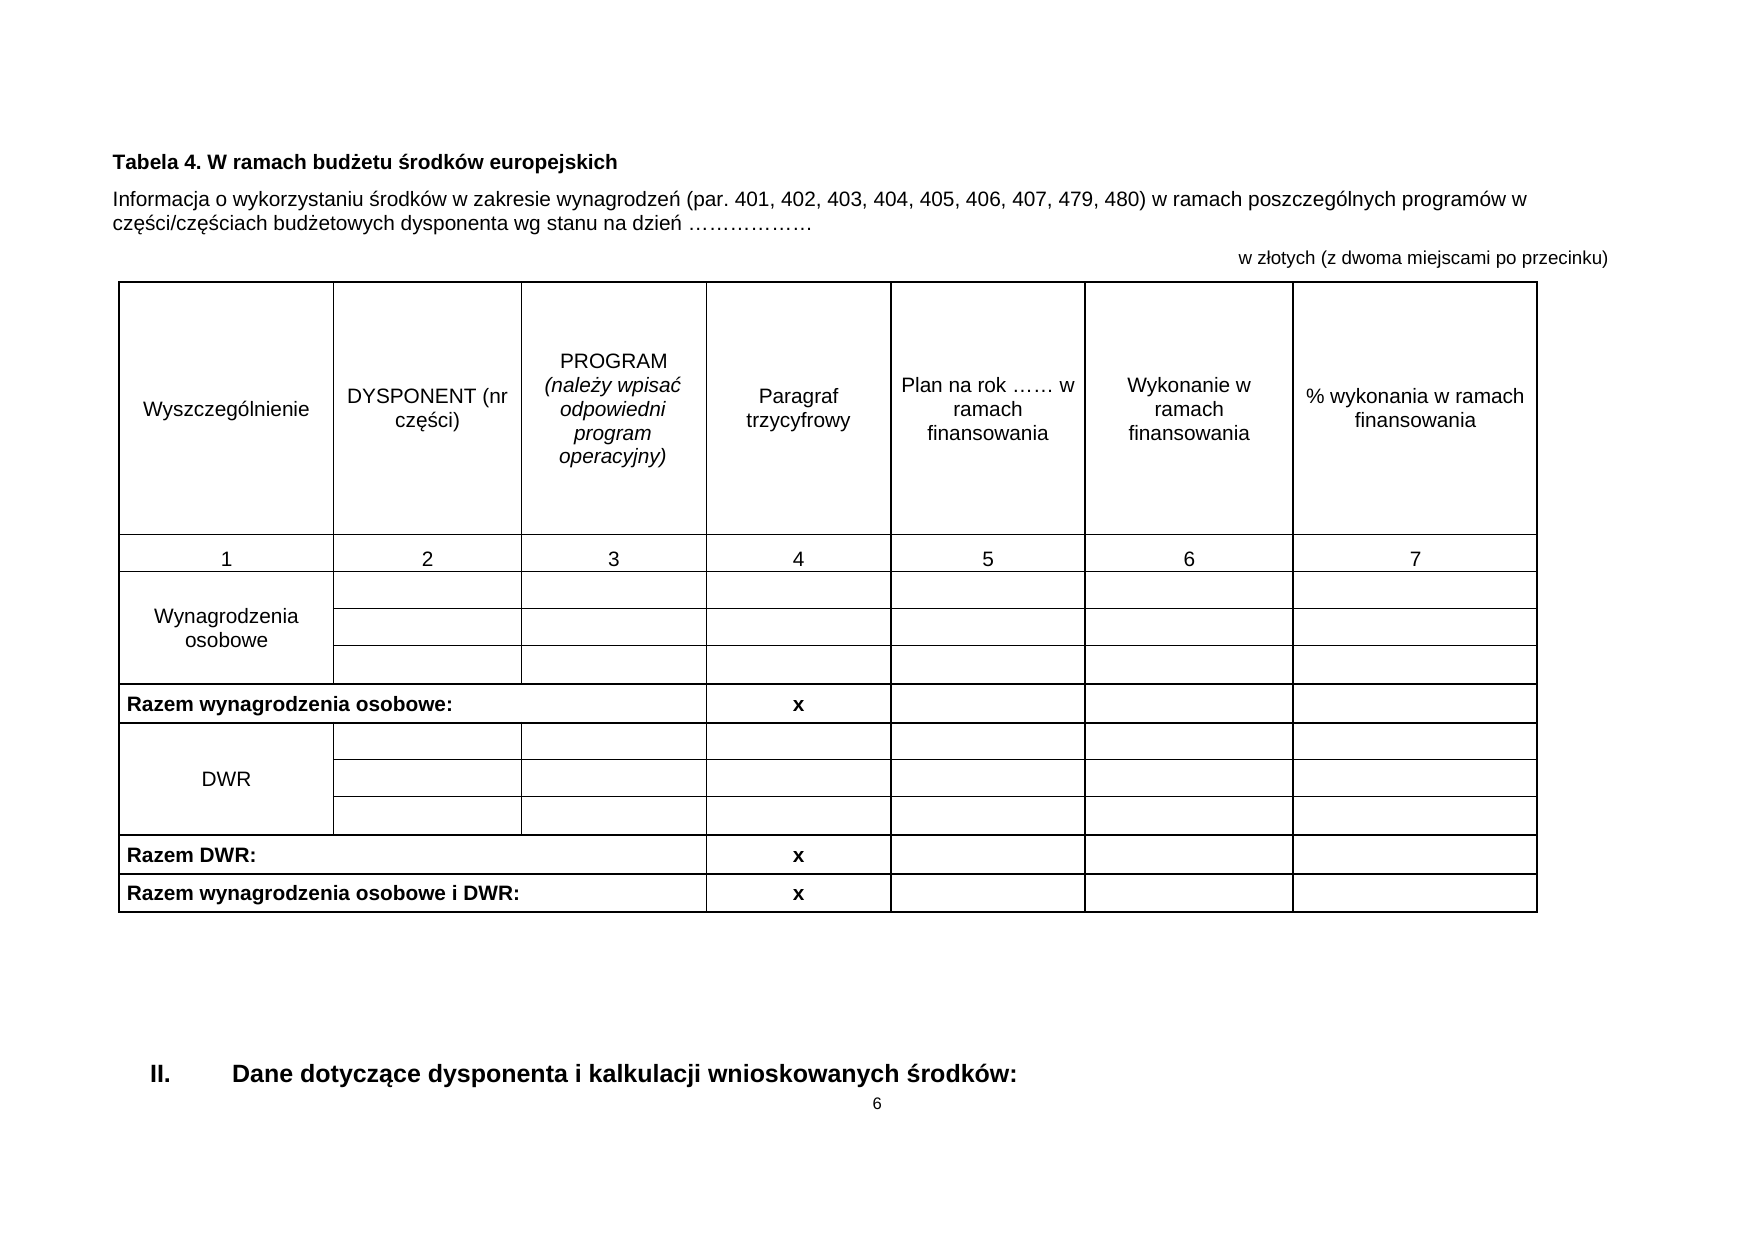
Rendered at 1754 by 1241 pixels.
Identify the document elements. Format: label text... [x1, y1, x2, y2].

table_cell [1294, 685, 1536, 722]
table_cell x [707, 836, 890, 873]
table_cell [334, 646, 521, 683]
table_cell [1294, 724, 1536, 759]
table_cell [707, 646, 890, 683]
table_cell [1294, 797, 1536, 834]
table_cell [1086, 836, 1292, 873]
table_cell [707, 572, 890, 608]
table_cell 5 [892, 535, 1084, 571]
list Dane dotyczące dysponenta i kalkulacji wnioskowanych środków: [150, 1059, 1641, 1088]
table_cell [892, 646, 1084, 683]
table_cell [1086, 875, 1292, 911]
table_cell [892, 724, 1084, 759]
table_cell [334, 572, 521, 608]
table_cell 6 [1086, 535, 1292, 571]
table_cell [334, 724, 521, 759]
table_cell [892, 609, 1084, 644]
table_cell x [707, 875, 890, 911]
table_header PROGRAM (należy wpisać odpowiedni program operacyjny) [522, 283, 706, 534]
table_cell [522, 646, 706, 683]
table_header Paragraf trzycyfrowy [707, 283, 890, 534]
table_cell [892, 760, 1084, 796]
table_header Plan na rok …… w ramach finansowania [892, 283, 1084, 534]
table_cell [707, 760, 890, 796]
table_cell [1294, 836, 1536, 873]
table_cell [1294, 572, 1536, 608]
table_cell [334, 797, 521, 834]
table_cell 7 [1294, 535, 1536, 571]
text w złotych (z dwoma miejscami po przecinku) [1205, 247, 1641, 268]
table_cell Razem DWR: [120, 836, 706, 873]
table_cell [1086, 685, 1292, 722]
table_cell [1086, 724, 1292, 759]
table_cell [1294, 760, 1536, 796]
table_header Wykonanie w ramach finansowania [1086, 283, 1292, 534]
table_cell DWR [120, 724, 333, 834]
table_cell [522, 724, 706, 759]
table_cell [1086, 797, 1292, 834]
table_cell [892, 572, 1084, 608]
table_cell [1086, 609, 1292, 644]
table_cell [1294, 875, 1536, 911]
table_cell [334, 609, 521, 644]
text Tabela 4. W ramach budżetu środków europejskich [112, 150, 1641, 174]
table_cell [707, 797, 890, 834]
table_cell [522, 760, 706, 796]
table_cell Razem wynagrodzenia osobowe i DWR: [120, 875, 706, 911]
table_header Wyszczególnienie [120, 283, 333, 534]
table_cell [334, 760, 521, 796]
table_cell [892, 685, 1084, 722]
table_cell [1086, 646, 1292, 683]
table_cell [707, 724, 890, 759]
table_cell [892, 875, 1084, 911]
table_cell 3 [522, 535, 706, 571]
table_header DYSPONENT (nr części) [334, 283, 521, 534]
table_cell 4 [707, 535, 890, 571]
text Informacja o wykorzystaniu środków w zakresie wynagrodzeń (par. 401, 402, 403, 404, 405, 406, 407, 479, 480) w ramach poszczególnych programów w części/częściach budżetowych dysponenta wg stanu na dzień ……………… [112, 186, 1641, 234]
table_cell Razem wynagrodzenia osobowe: [120, 685, 706, 722]
table_cell [707, 609, 890, 644]
table_header % wykonania w ramach finansowania [1294, 283, 1536, 534]
table_cell [522, 797, 706, 834]
table_cell [1086, 760, 1292, 796]
table_cell Wynagrodzenia osobowe [120, 572, 333, 683]
table_cell [1294, 609, 1536, 644]
table_cell 1 [120, 535, 333, 571]
table_cell 2 [334, 535, 521, 571]
table_cell [522, 609, 706, 644]
table_cell [892, 797, 1084, 834]
table_cell [1086, 572, 1292, 608]
table_cell [1294, 646, 1536, 683]
table_cell [522, 572, 706, 608]
table_cell [892, 836, 1084, 873]
table_cell x [707, 685, 890, 722]
